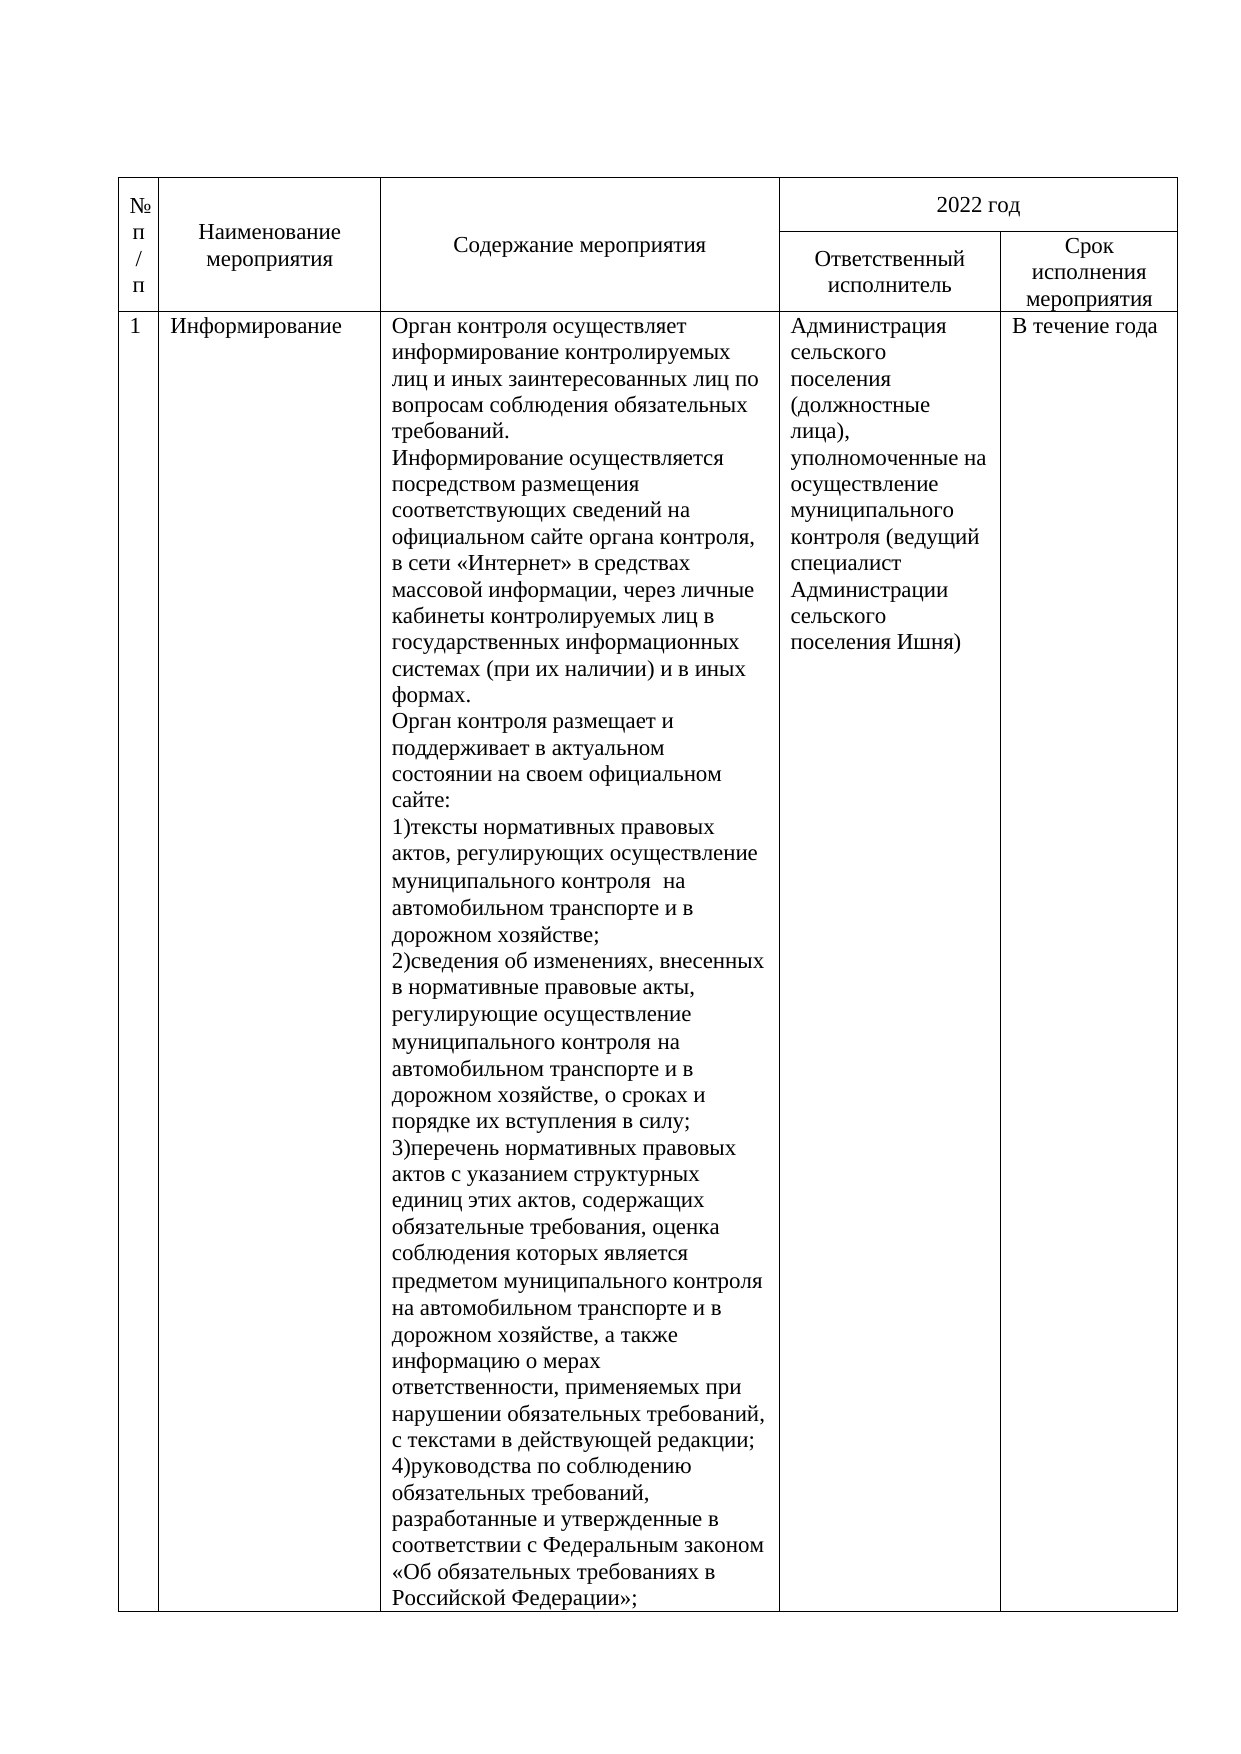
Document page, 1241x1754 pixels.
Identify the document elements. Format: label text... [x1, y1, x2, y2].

table_header 2022 год [780, 178, 1177, 231]
table_header Наименование мероприятия [159, 178, 380, 311]
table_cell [381, 312, 779, 1611]
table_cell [780, 312, 1000, 1611]
table_header Содержание мероприятия [381, 178, 779, 311]
table_header № п/п [119, 178, 158, 311]
table_cell Срок исполнения мероприятия [1001, 232, 1177, 311]
table_cell 1 [119, 312, 158, 1611]
table_cell В течение года [1001, 312, 1177, 1611]
table_cell Информирование [159, 312, 380, 1611]
table_cell Ответственный исполнитель [780, 232, 1000, 311]
